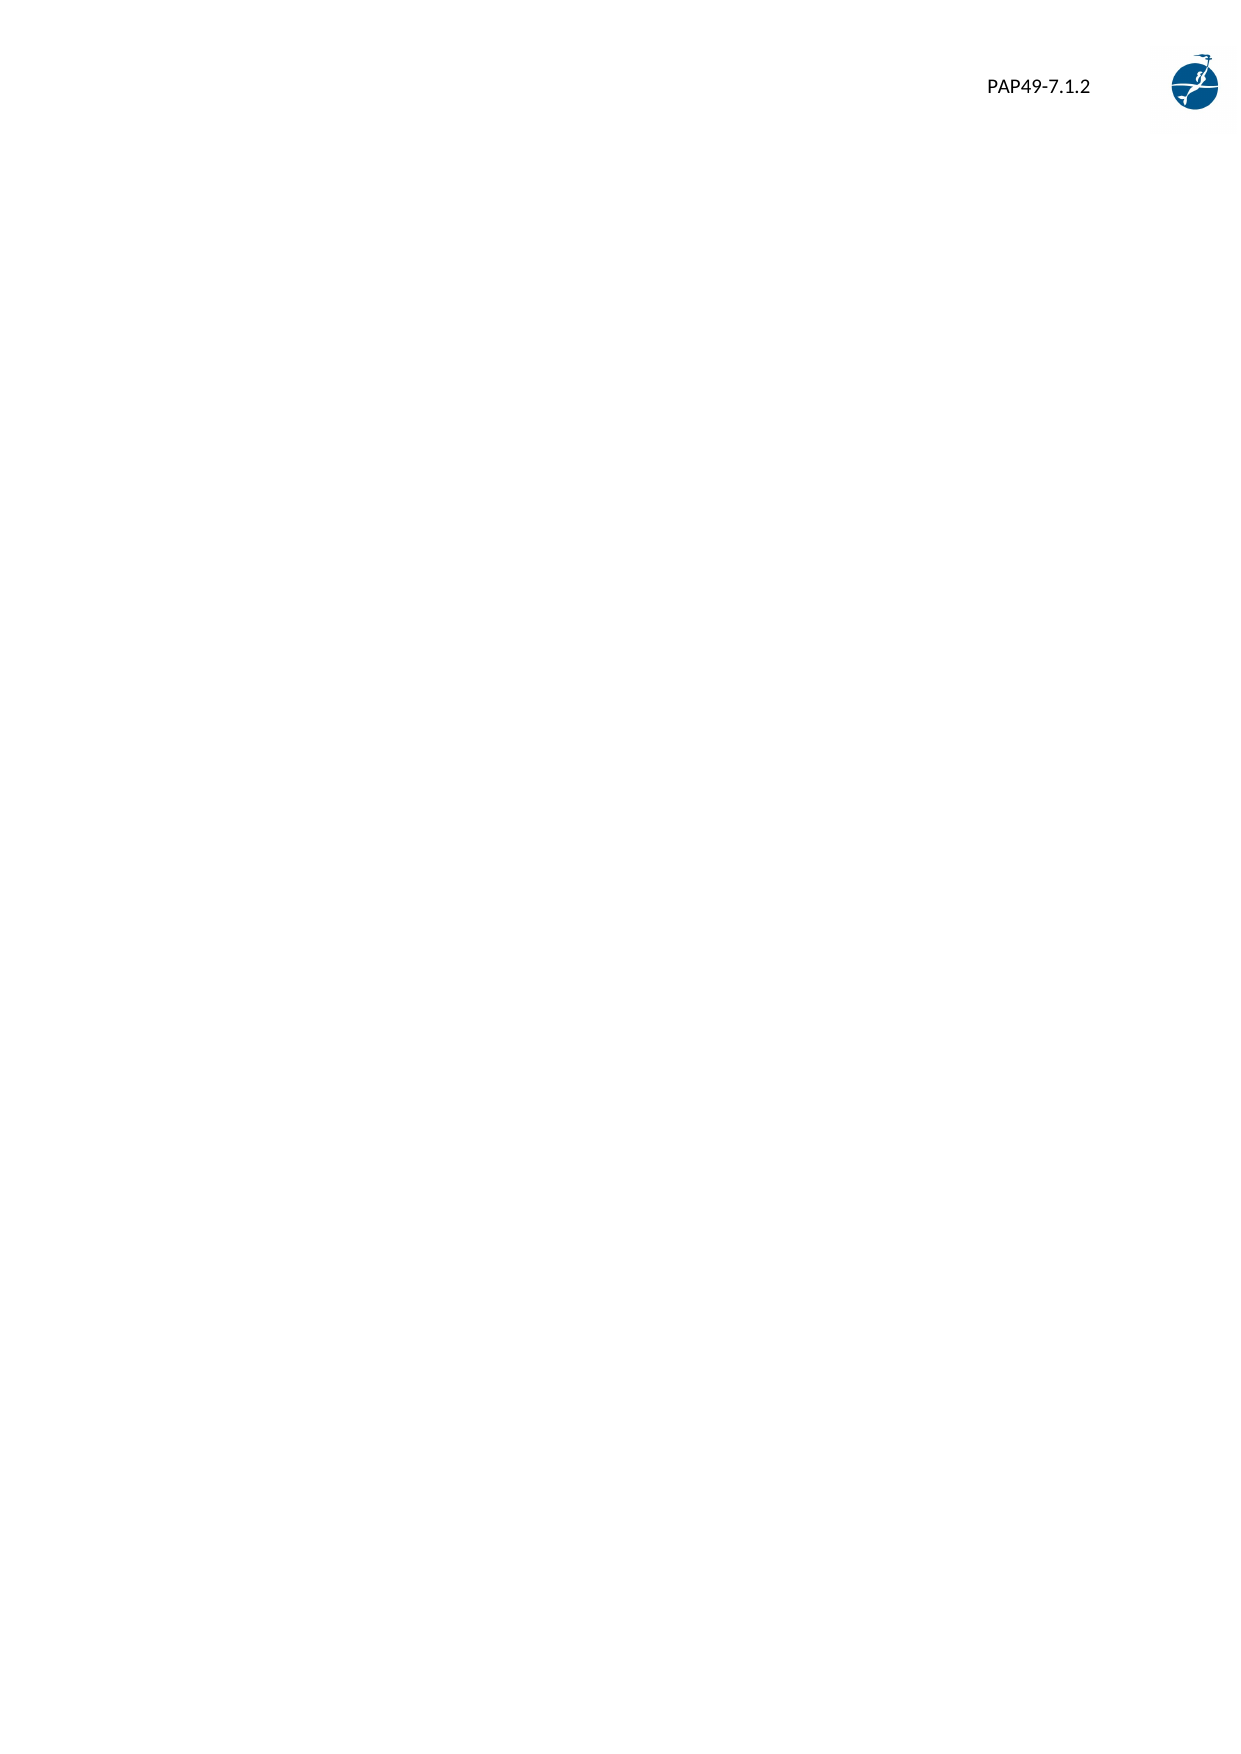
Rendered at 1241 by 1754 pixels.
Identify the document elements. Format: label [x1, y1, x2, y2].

picture [1149, 46, 1238, 134]
